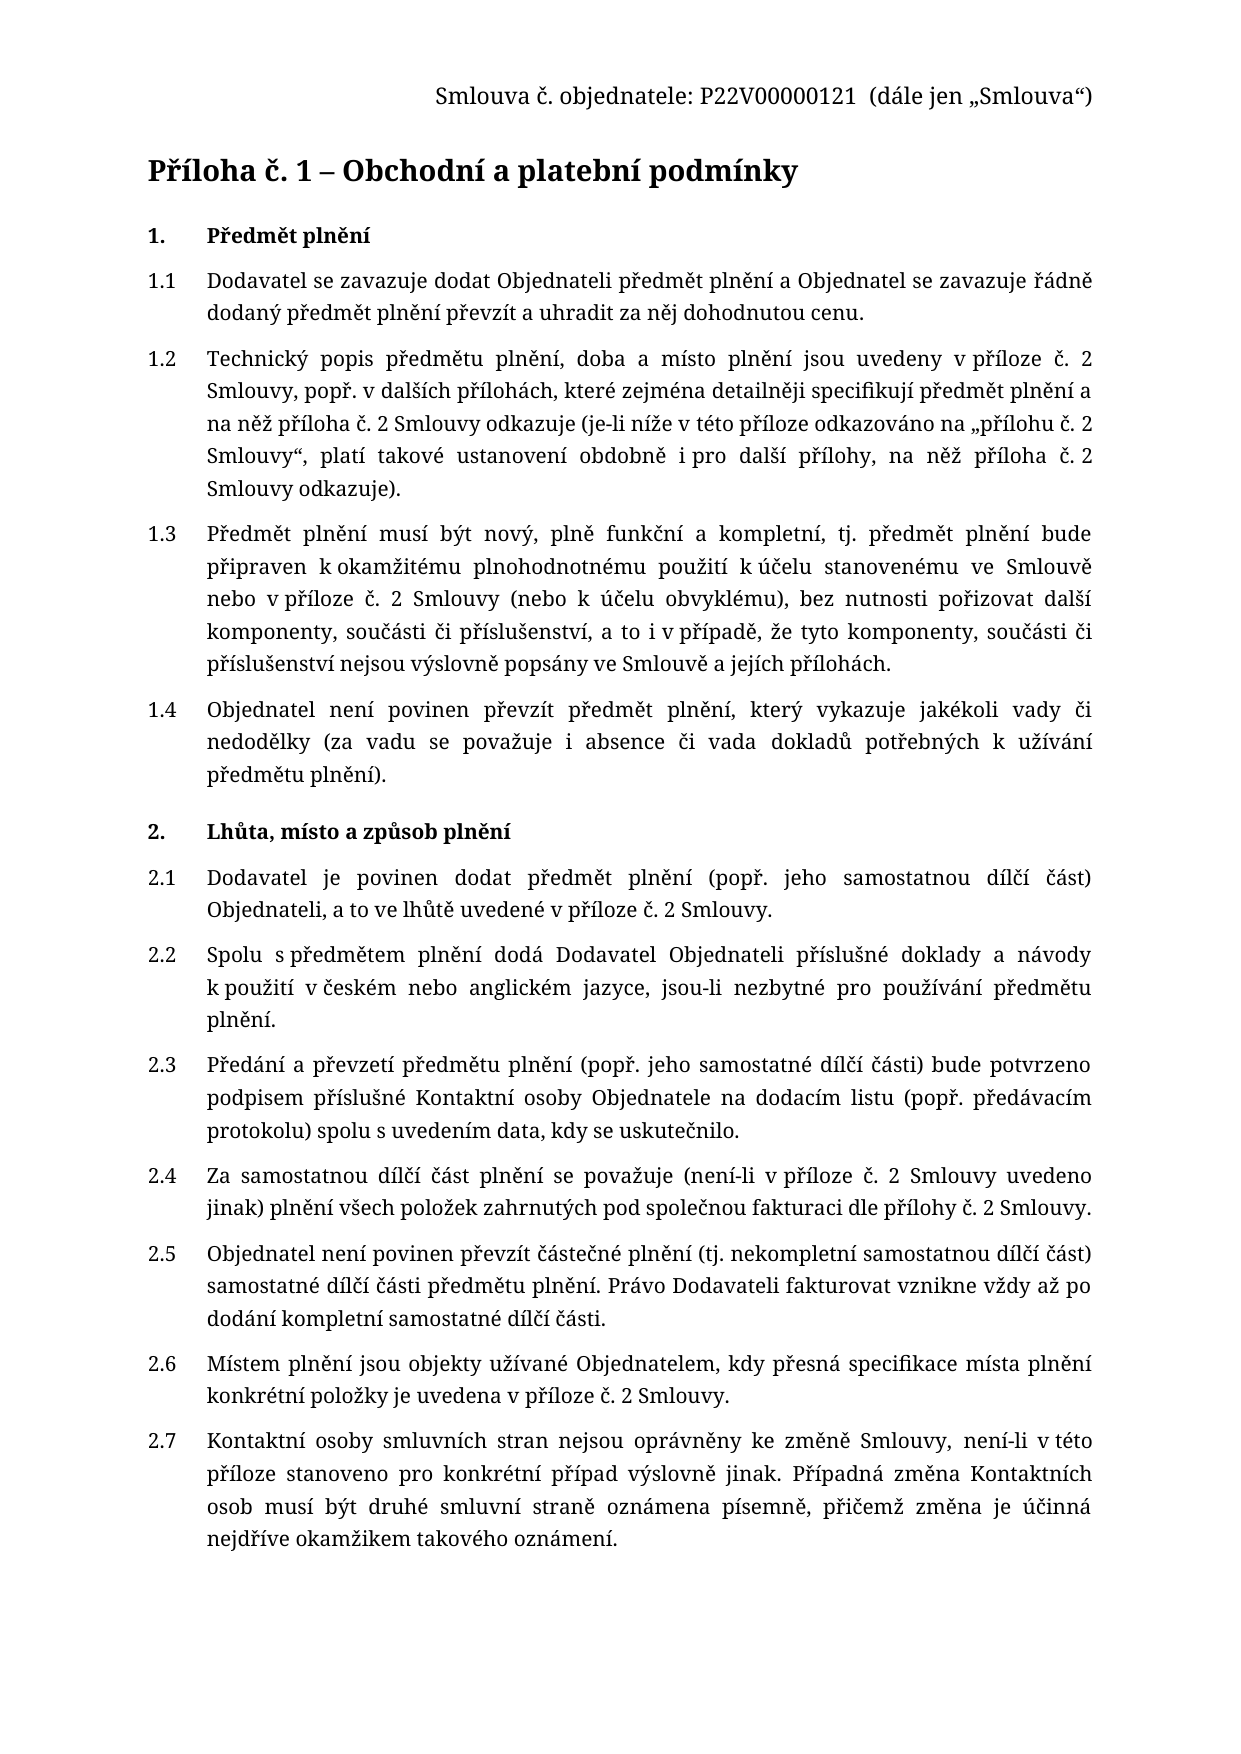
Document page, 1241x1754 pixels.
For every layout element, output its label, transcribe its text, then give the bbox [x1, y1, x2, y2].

list Objednatel není povinen převzít částečné plnění (tj. nekompletní samostatnou dílčí část) samostatné dílčí části předmětu plnění. Právo Dodavateli fakturovat vznikne vždy až po dodání kompletní samostatné dílčí části. [148, 1239, 1093, 1332]
list Předání a převzetí předmětu plnění (popř. jeho samostatné dílčí části) bude potvrzeno podpisem příslušné Kontaktní osoby Objednatele na dodacím listu (popř. předávacím protokolu) spolu s uvedením data, kdy se uskutečnilo. [148, 1051, 1093, 1144]
list Spolu s předmětem plnění dodá Dodavatel Objednateli příslušné doklady a návody k použití v českém nebo anglickém jazyce, jsou-li nezbytné pro používání předmětu plnění. [148, 940, 1093, 1034]
list Lhůta, místo a způsob plnění [148, 817, 1093, 846]
list Předmět plnění [148, 221, 1093, 249]
list Místem plnění jsou objekty užívané Objednatelem, kdy přesná specifikace místa plnění konkrétní položky je uvedena v příloze č. 2 Smlouvy. [148, 1349, 1093, 1410]
list Za samostatnou dílčí část plnění se považuje (není-li v příloze č. 2 Smlouvy uvedeno jinak) plnění všech položek zahrnutých pod společnou fakturaci dle přílohy č. 2 Smlouvy. [148, 1161, 1093, 1222]
text Příloha č. 1 – Obchodní a platební podmínky [148, 150, 1093, 190]
list Dodavatel je povinen dodat předmět plnění (popř. jeho samostatnou dílčí část) Objednateli, a to ve lhůtě uvedené v příloze č. 2 Smlouvy. [148, 863, 1093, 924]
list Dodavatel se zavazuje dodat Objednateli předmět plnění a Objednatel se zavazuje řádně dodaný předmět plnění převzít a uhradit za něj dohodnutou cenu. [148, 266, 1093, 327]
list Předmět plnění musí být nový, plně funkční a kompletní, tj. předmět plnění bude připraven k okamžitému plnohodnotnému použití k účelu stanovenému ve Smlouvě nebo v příloze č. 2 Smlouvy (nebo k účelu obvyklému), bez nutnosti pořizovat další komponenty, součásti či příslušenství, a to i v případě, že tyto komponenty, součásti či příslušenství nejsou výslovně popsány ve Smlouvě a jejích přílohách. [148, 519, 1093, 678]
list Technický popis předmětu plnění, doba a místo plnění jsou uvedeny v příloze č. 2 Smlouvy, popř. v dalších přílohách, které zejména detailněji specifikují předmět plnění a na něž příloha č. 2 Smlouvy odkazuje (je-li níže v této příloze odkazováno na „přílohu č. 2 Smlouvy“, platí takové ustanovení obdobně i pro další přílohy, na něž příloha č. 2 Smlouvy odkazuje). [148, 344, 1093, 502]
list Kontaktní osoby smluvních stran nejsou oprávněny ke změně Smlouvy, není-li v této příloze stanoveno pro konkrétní případ výslovně jinak. Případná změna Kontaktních osob musí být druhé smluvní straně oznámena písemně, přičemž změna je účinná nejdříve okamžikem takového oznámení. [148, 1427, 1093, 1553]
list Objednatel není povinen převzít předmět plnění, který vykazuje jakékoli vady či nedodělky (za vadu se považuje i absence či vada dokladů potřebných k užívání předmětu plnění). [148, 695, 1093, 788]
